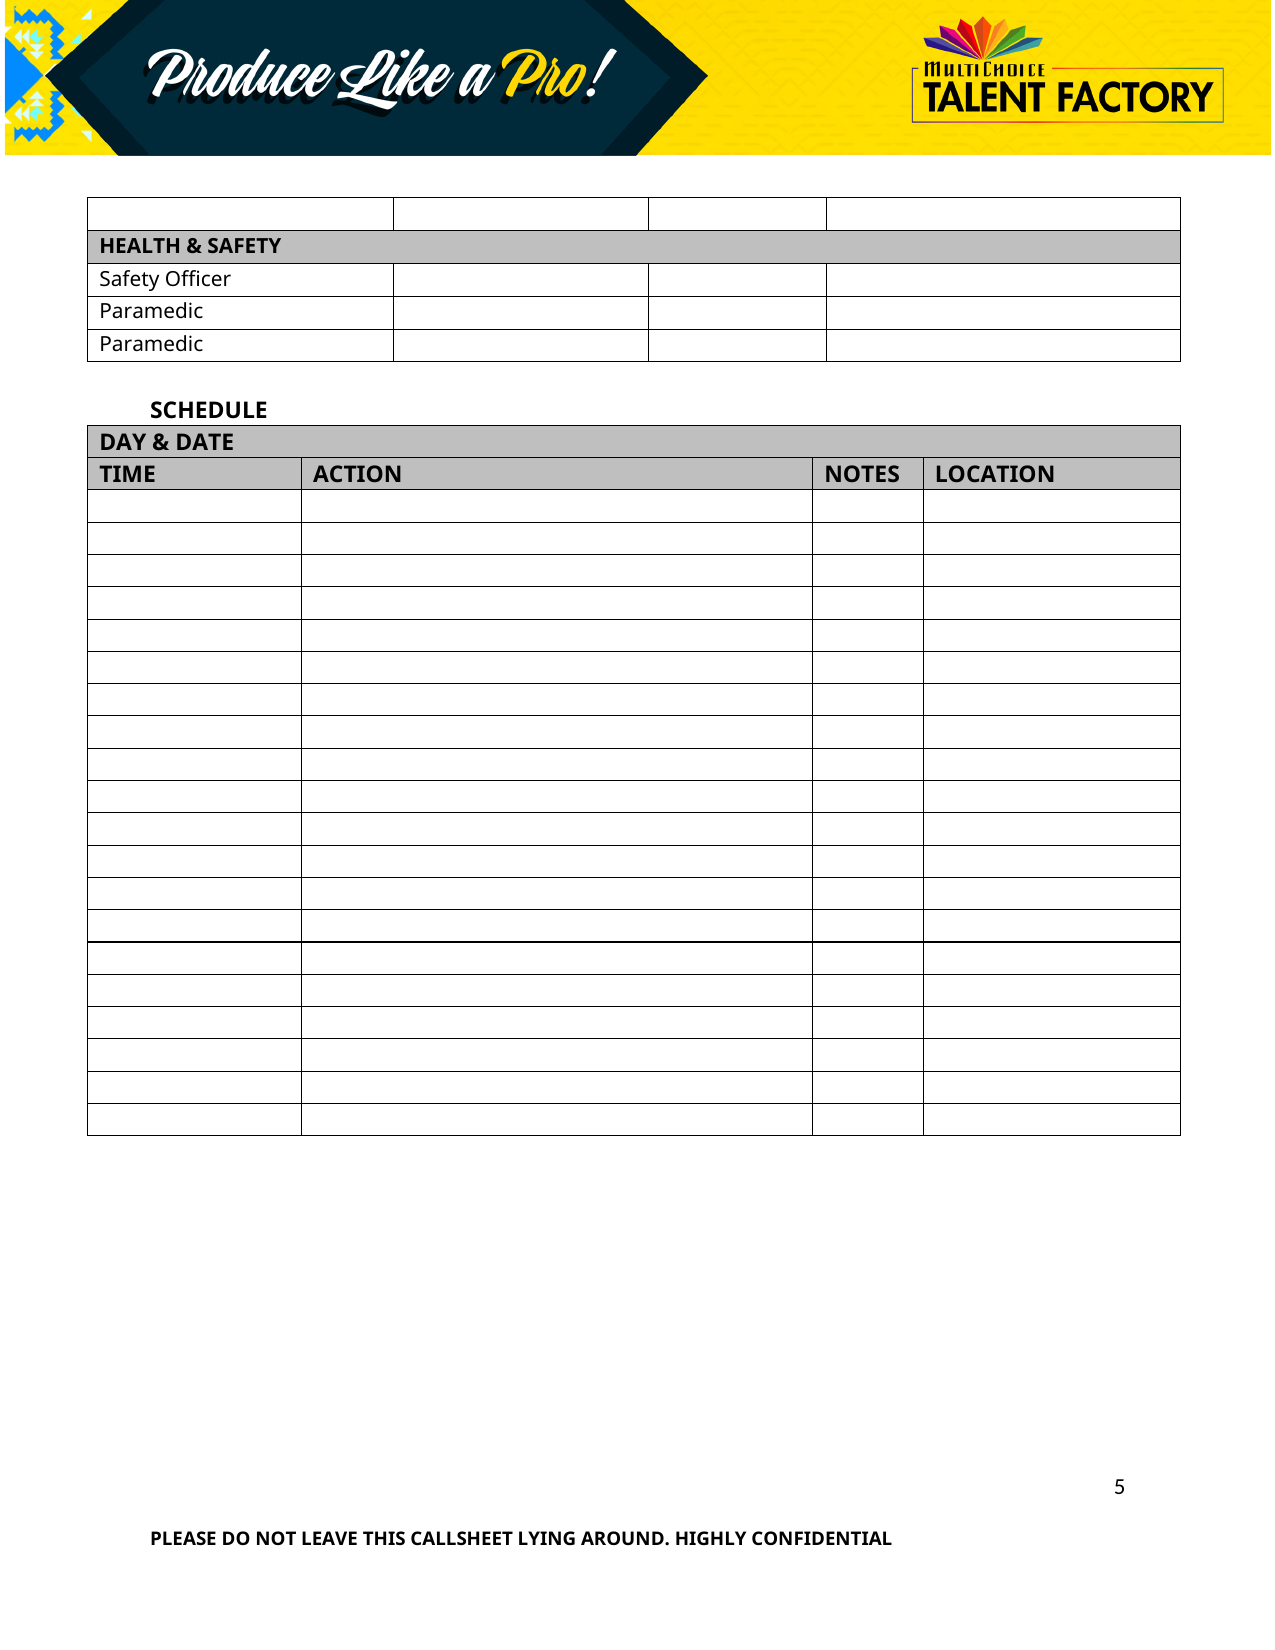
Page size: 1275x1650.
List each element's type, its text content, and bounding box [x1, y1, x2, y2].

table_cell [88, 781, 301, 812]
table_cell [394, 198, 648, 230]
picture [4, 0, 162, 156]
table_cell [813, 943, 923, 974]
table_cell [924, 490, 1180, 522]
table_cell [302, 1104, 812, 1135]
table_cell [813, 781, 923, 812]
table_cell LOCATION [924, 458, 1180, 489]
table_cell [813, 620, 923, 651]
table_cell [88, 878, 301, 909]
table_cell [827, 297, 1180, 328]
table_cell [302, 975, 812, 1006]
table_cell [649, 198, 826, 230]
table_cell HEALTH & SAFETY [88, 231, 1180, 263]
table_cell [924, 1104, 1180, 1135]
table_cell [924, 878, 1180, 909]
table_cell [924, 652, 1180, 683]
table_cell [813, 878, 923, 909]
table_cell [924, 943, 1180, 974]
table_cell Paramedic [88, 297, 393, 328]
table_cell [813, 846, 923, 877]
table_cell [88, 523, 301, 554]
table_cell [88, 555, 301, 586]
table_cell [649, 330, 826, 361]
table_cell [88, 813, 301, 844]
table_cell [88, 652, 301, 683]
table_cell [827, 264, 1180, 296]
table_cell [302, 620, 812, 651]
table_cell [302, 684, 812, 715]
table_cell [88, 1072, 301, 1103]
table_header DAY & DATE [88, 426, 1180, 457]
table_cell [302, 587, 812, 618]
table_cell [649, 264, 826, 296]
table_cell [88, 1007, 301, 1038]
table_cell [924, 555, 1180, 586]
table_cell [924, 813, 1180, 844]
table_cell [394, 297, 648, 328]
picture [144, 49, 330, 104]
table_cell [302, 910, 812, 941]
table_cell [924, 523, 1180, 554]
table_cell [302, 781, 812, 812]
table_cell ACTION [302, 458, 812, 489]
table_cell [924, 749, 1180, 780]
picture [483, 83, 489, 90]
table_cell [813, 1039, 923, 1071]
table_cell [813, 490, 923, 522]
table_cell [813, 555, 923, 586]
table_cell [88, 684, 301, 715]
table_cell [924, 910, 1180, 941]
table_cell [302, 523, 812, 554]
table_cell [813, 910, 923, 941]
table_cell [813, 1007, 923, 1038]
table_cell [88, 749, 301, 780]
table_cell [302, 1039, 812, 1071]
table_cell [813, 749, 923, 780]
picture [587, 0, 1271, 156]
table_cell [88, 943, 301, 974]
table_cell [813, 1104, 923, 1135]
table_cell [88, 975, 301, 1006]
picture [333, 49, 449, 116]
table_cell [394, 330, 648, 361]
table_cell [88, 490, 301, 522]
table_cell [302, 749, 812, 780]
table_cell [813, 1072, 923, 1103]
table_cell [924, 684, 1180, 715]
table_cell [302, 555, 812, 586]
table_cell [88, 1039, 301, 1071]
table_cell [813, 975, 923, 1006]
table_cell [302, 490, 812, 522]
table_cell Safety Officer [88, 264, 393, 296]
table_cell [88, 1104, 301, 1135]
table_cell [813, 684, 923, 715]
table_cell [813, 813, 923, 844]
table_cell [924, 1072, 1180, 1103]
table_cell [302, 716, 812, 748]
table_cell [924, 587, 1180, 618]
table_cell [302, 1007, 812, 1038]
table_cell [924, 620, 1180, 651]
table_cell [649, 297, 826, 328]
picture [455, 65, 490, 103]
table_cell [302, 943, 812, 974]
table_cell [813, 716, 923, 748]
table_cell [88, 846, 301, 877]
table_cell [924, 716, 1180, 748]
table_cell NOTES [813, 458, 923, 489]
text SCHEDULE [150, 393, 1125, 425]
table_cell [302, 813, 812, 844]
table_cell [88, 910, 301, 941]
table_cell [924, 781, 1180, 812]
table_cell [813, 523, 923, 554]
table_cell [813, 587, 923, 618]
table_cell [302, 652, 812, 683]
table_cell [302, 1072, 812, 1103]
table_cell [88, 620, 301, 651]
table_cell [827, 330, 1180, 361]
table_cell [302, 846, 812, 877]
table_cell [813, 652, 923, 683]
table_cell [88, 198, 393, 230]
table_cell TIME [88, 458, 301, 489]
picture [497, 49, 586, 103]
table_cell [924, 846, 1180, 877]
table_cell Paramedic [88, 330, 393, 361]
table_cell [394, 264, 648, 296]
table_cell [302, 878, 812, 909]
picture [582, 49, 616, 103]
table_cell [924, 1007, 1180, 1038]
table_cell [827, 198, 1180, 230]
table_cell [88, 587, 301, 618]
table_cell [88, 716, 301, 748]
table_cell [924, 975, 1180, 1006]
table_cell [924, 1039, 1180, 1071]
